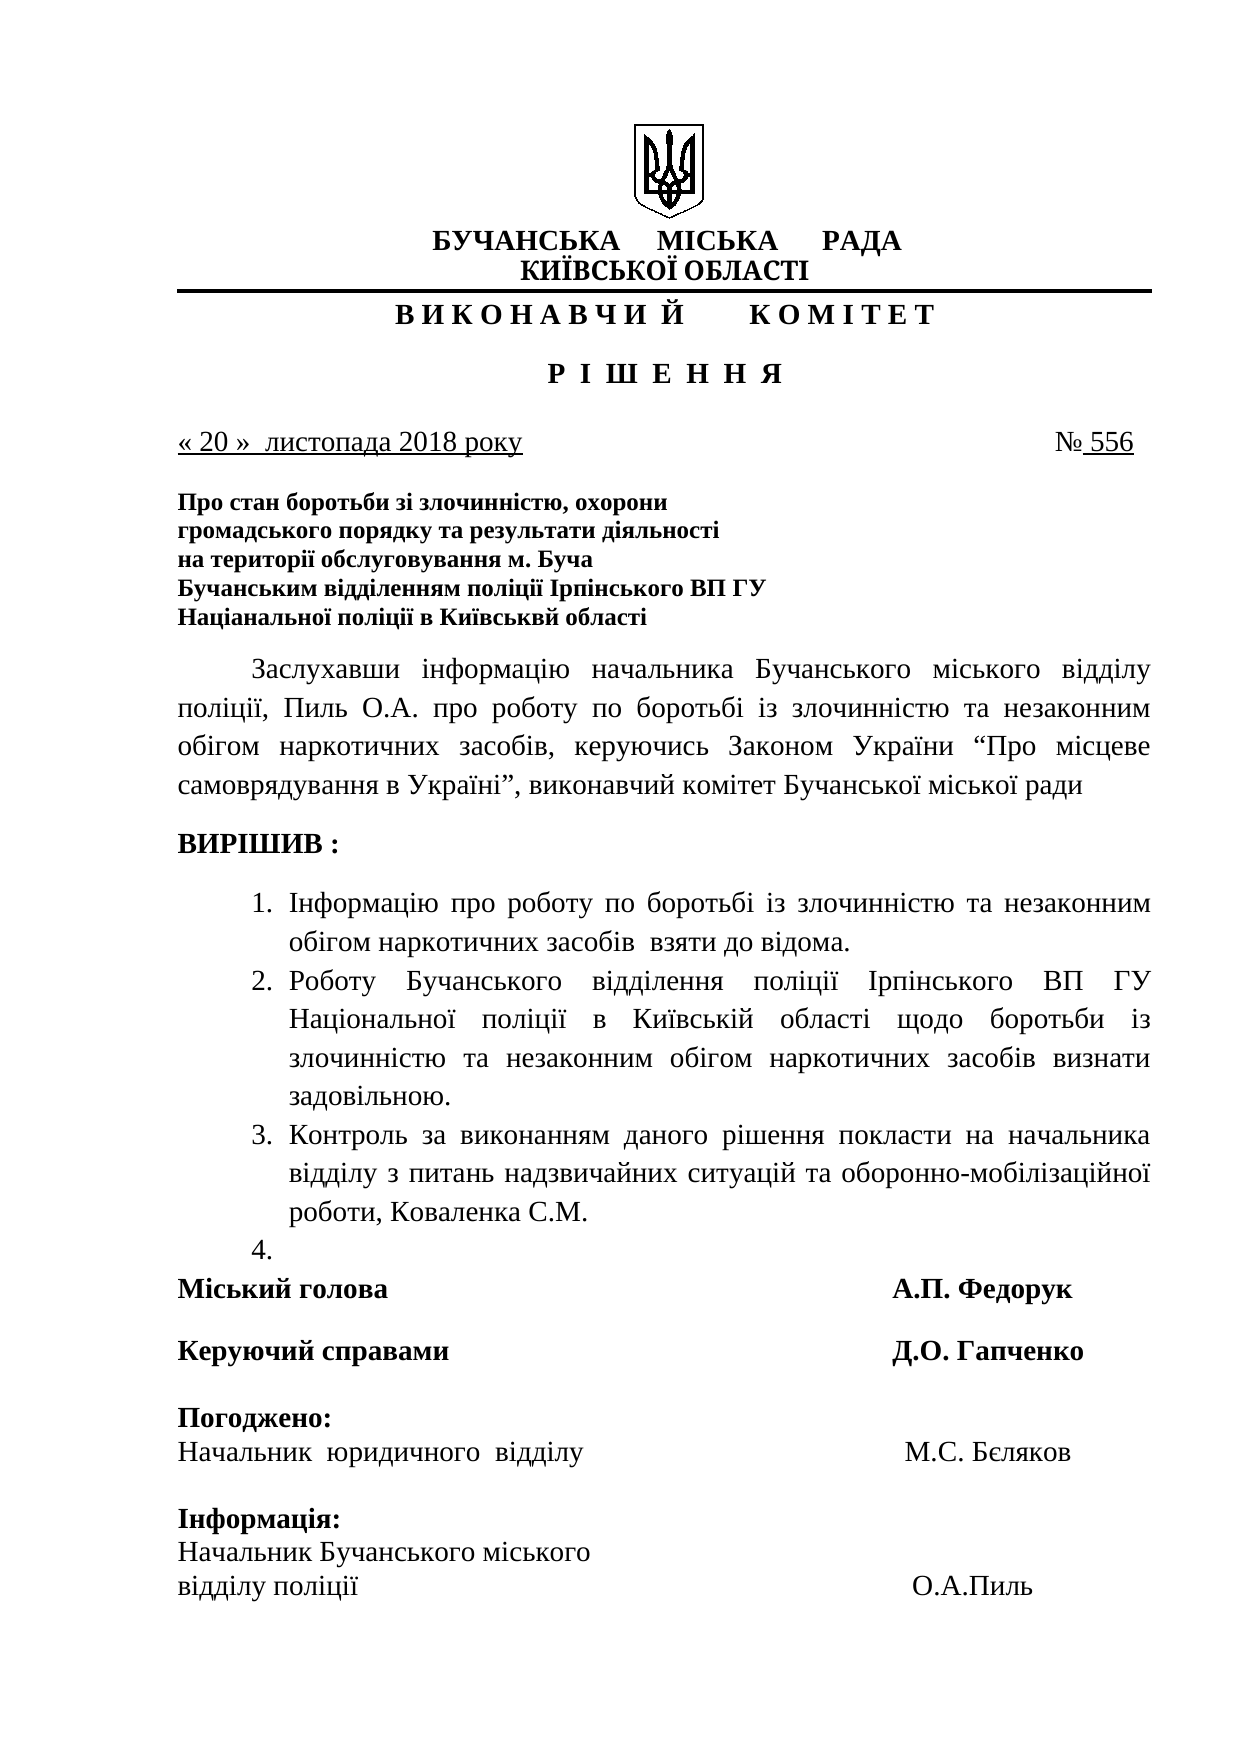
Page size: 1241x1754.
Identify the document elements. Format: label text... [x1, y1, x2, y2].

text Керуючий справами Д.О. Гапченко [177, 1333, 1152, 1367]
text В И К О Н А В Ч И Й К О М І Т Е Т [177, 297, 1152, 331]
text Р І Ш Е Н Н Я [177, 356, 1152, 389]
text ВИРІШИВ : [177, 826, 1152, 860]
text Інформація: [177, 1501, 1152, 1534]
text відділу поліції О.А.Пиль [177, 1568, 1152, 1602]
text Погоджено: [177, 1400, 1152, 1434]
text КИЇВСЬКОЇ ОБЛАСТІ [177, 256, 1152, 289]
text Бучанським відділенням поліції Ірпінського ВП ГУ [177, 573, 1152, 602]
text Начальник Бучанського міського [177, 1534, 1152, 1568]
text громадського порядку та результати діяльності [177, 515, 1152, 544]
list Контроль за виконанням даного рішення покласти на начальника відділу з питань надзвичайних ситуацій та оборонно-мобілізаційної роботи, Коваленка С.М. [251, 1117, 1152, 1227]
text Начальник юридичного відділу М.С. Бєляков [177, 1434, 1152, 1467]
list Інформацію про роботу по боротьбі із злочинністю та незаконним обігом наркотичних засобів взяти до відома. [251, 886, 1152, 958]
text Міський голова А.П. Федорук [177, 1271, 1152, 1304]
text БУЧАНСЬКА МІСЬКА РАДА [183, 223, 1152, 256]
list Роботу Бучанського відділення поліції Ірпінського ВП ГУ Національної поліції в Київській області щодо боротьби із злочинністю та незаконним обігом наркотичних засобів визнати задовільною. [251, 963, 1152, 1112]
text на території обслуговування м. Буча [177, 544, 1152, 573]
text « 20 » листопада 2018 року № 556 [177, 424, 1152, 458]
text Заслухавши інформацію начальника Бучанського міського відділу поліції, Пиль О.А. про роботу по боротьбі із злочинністю та незаконним обігом наркотичних засобів, керуючись Законом України “Про місцеве самоврядування в Україні”, виконавчий комітет Бучанської міської ради [177, 651, 1152, 800]
text Про стан боротьби зі злочинністю, охорони [177, 487, 1152, 515]
text Націанальної поліції в Київськвй області [177, 602, 1152, 630]
